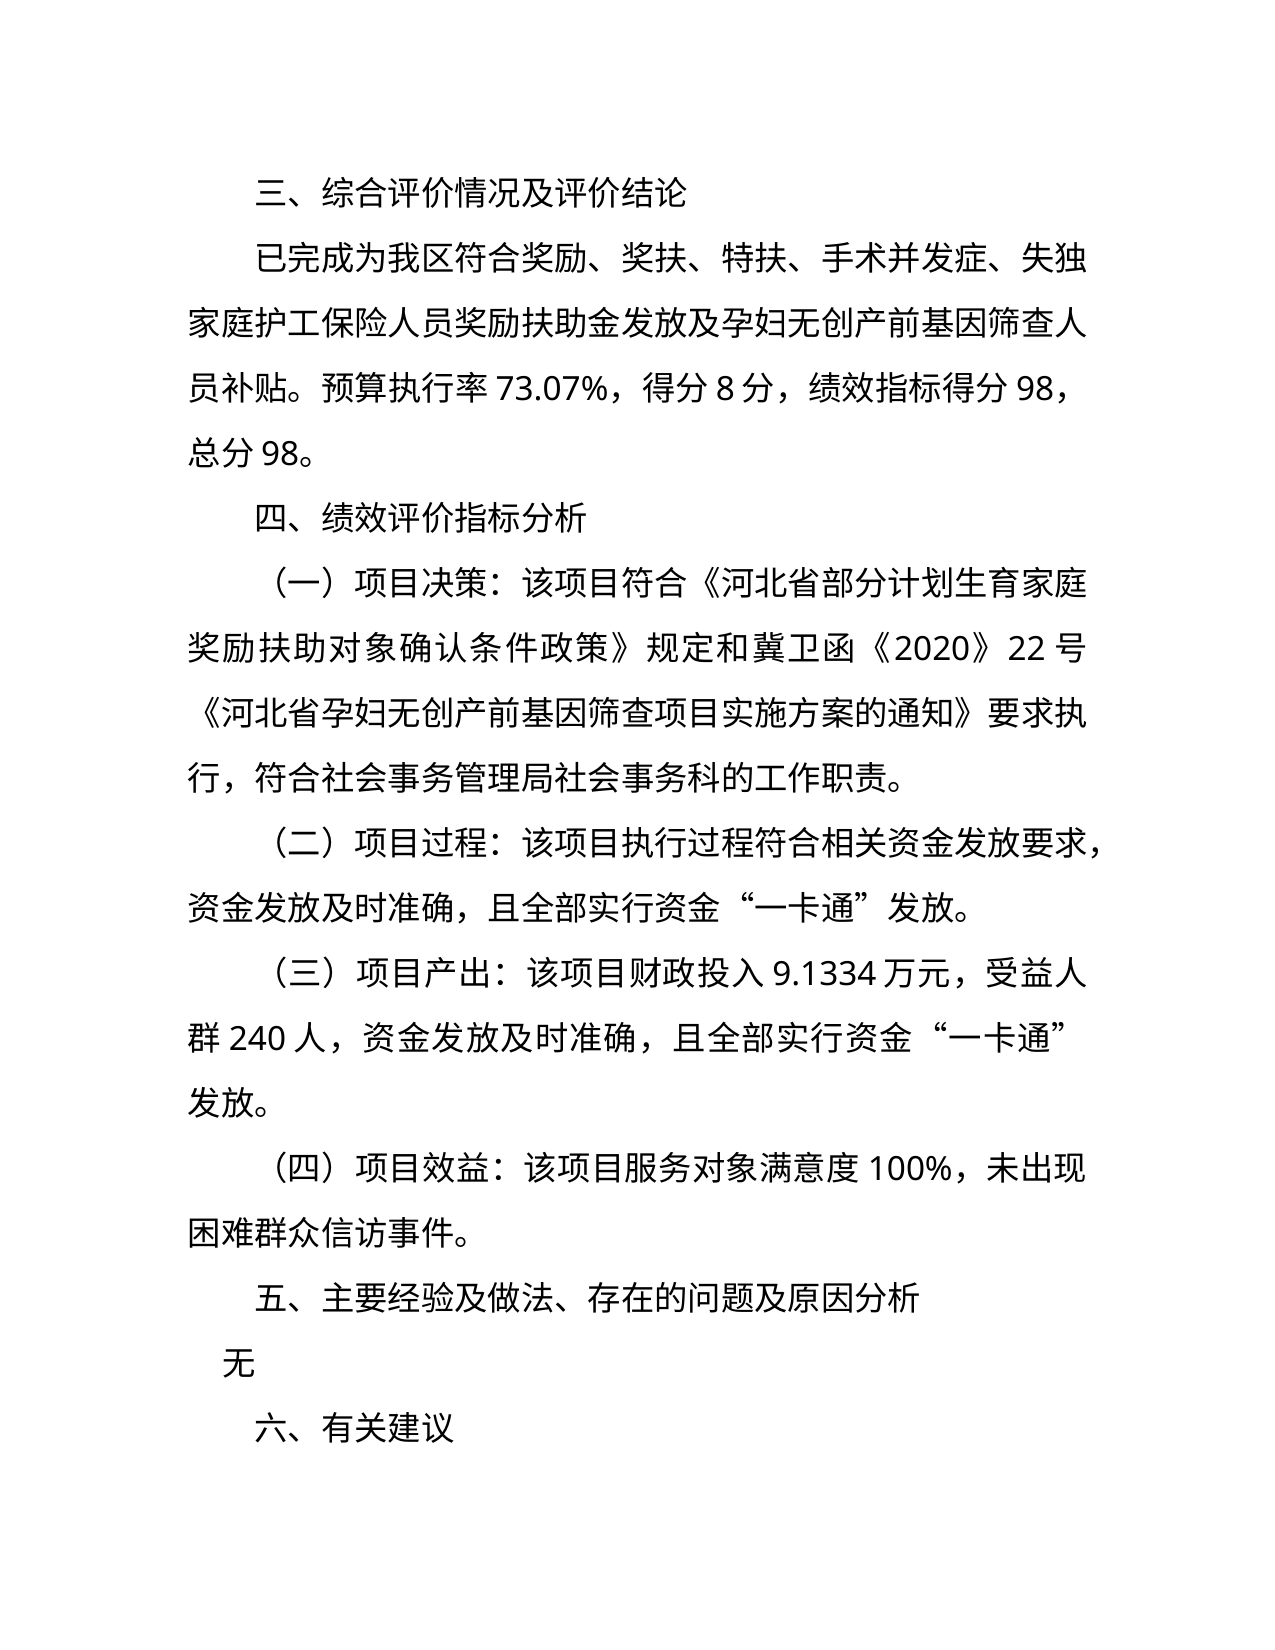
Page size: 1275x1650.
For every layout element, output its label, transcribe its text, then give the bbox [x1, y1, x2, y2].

text 已完成为我区符合奖励、奖扶、特扶、手术并发症、失独家庭护工保险人员奖励扶助金发放及孕妇无创产前基因筛查人员补贴。预算执行率73.07%，得分8分，绩效指标得分98，总分98。 [187, 224, 1087, 484]
text 三、综合评价情况及评价结论 [187, 159, 1087, 224]
text （三）项目产出：该项目财政投入9.1334万元，受益人群240人，资金发放及时准确，且全部实行资金“一卡通”发放。 [187, 939, 1087, 1134]
text （二）项目过程：该项目执行过程符合相关资金发放要求，资金发放及时准确，且全部实行资金“一卡通”发放。 [187, 809, 1087, 939]
text 四、绩效评价指标分析 [187, 484, 1087, 549]
text （一）项目决策：该项目符合《河北省部分计划生育家庭奖励扶助对象确认条件政策》规定和冀卫函《2020》22号《河北省孕妇无创产前基因筛查项目实施方案的通知》要求执行，符合社会事务管理局社会事务科的工作职责。 [187, 549, 1087, 809]
list 有关建议 [187, 1394, 1087, 1459]
text 五、主要经验及做法、存在的问题及原因分析 [187, 1264, 1087, 1329]
text 无 [187, 1329, 1087, 1394]
text （四）项目效益：该项目服务对象满意度100%，未出现困难群众信访事件。 [187, 1134, 1087, 1264]
